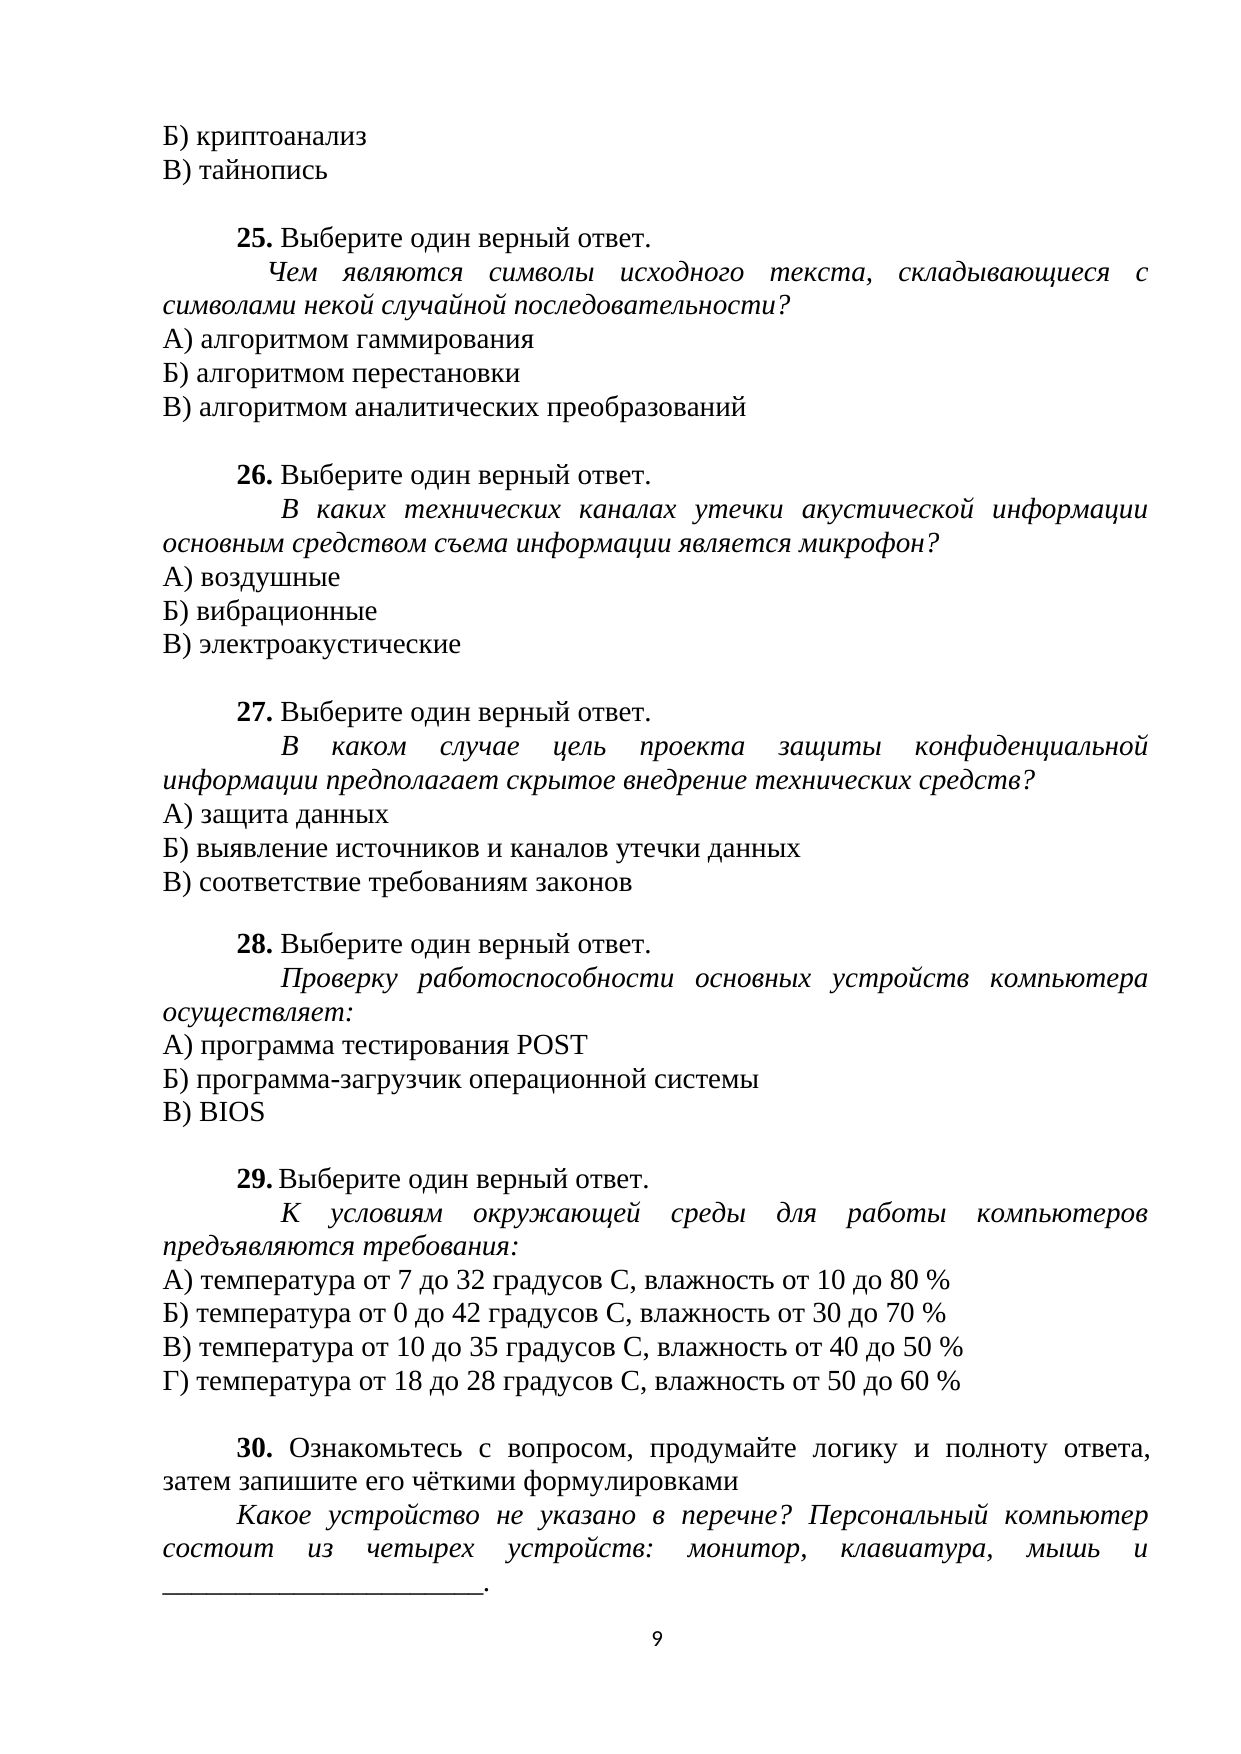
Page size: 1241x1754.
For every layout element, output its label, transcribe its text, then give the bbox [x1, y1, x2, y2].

text А) температура от 7 до 32 градусов С, влажность от 10 до 80 % [162, 1262, 1152, 1296]
text В) тайнопись [162, 152, 1152, 186]
text А) программа тестирования POST [162, 1027, 1152, 1061]
text Проверку работоспособности основных устройств компьютера осуществляет: [162, 960, 1152, 1027]
text В каком случае цель проекта защиты конфиденциальной информации предполагает скрытое внедрение технических средств? [162, 728, 1152, 796]
text А) воздушные [162, 559, 1152, 592]
text Б) температура от 0 до 42 градусов С, влажность от 30 до 70 % [162, 1296, 1152, 1329]
text Какое устройство не указано в перечне? Персональный компьютер состоит из четырех устройств: монитор, клавиатура, мышь и ______________________. [162, 1497, 1152, 1597]
text 25. Выберите один верный ответ. [162, 220, 1152, 253]
text 29. Выберите один верный ответ. [162, 1161, 1152, 1195]
text Б) программа-загрузчик операционной системы [162, 1061, 1152, 1094]
text В) электроакустические [162, 627, 1152, 660]
text 26. Выберите один верный ответ. [162, 457, 1152, 491]
text К условиям окружающей среды для работы компьютеров предъявляются требования: [162, 1195, 1152, 1262]
text Б) выявление источников и каналов утечки данных [162, 830, 1152, 863]
text 27. Выберите один верный ответ. [162, 694, 1152, 728]
text Б) криптоанализ [162, 118, 1152, 152]
text Г) температура от 18 до 28 градусов С, влажность от 50 до 60 % [162, 1363, 1152, 1396]
text Б) алгоритмом перестановки [162, 355, 1152, 389]
text Чем являются символы исходного текста, складывающиеся с символами некой случайной последовательности? [162, 254, 1152, 321]
text А) защита данных [162, 796, 1152, 829]
text В) соответствие требованиям законов [162, 864, 1152, 897]
text Б) вибрационные [162, 593, 1152, 626]
text 28. Выберите один верный ответ. [162, 927, 1152, 960]
text В каких технических каналах утечки акустической информации основным средством съема информации является микрофон? [162, 491, 1152, 558]
text 30. Ознакомьтесь с вопросом, продумайте логику и полноту ответа, затем запишите его чёткими формулировками [162, 1430, 1152, 1497]
text А) алгоритмом гаммирования [162, 321, 1152, 355]
text В) температура от 10 до 35 градусов С, влажность от 40 до 50 % [162, 1329, 1152, 1363]
text В) алгоритмом аналитических преобразований [162, 389, 1152, 423]
text В) BIOS [162, 1094, 1152, 1128]
